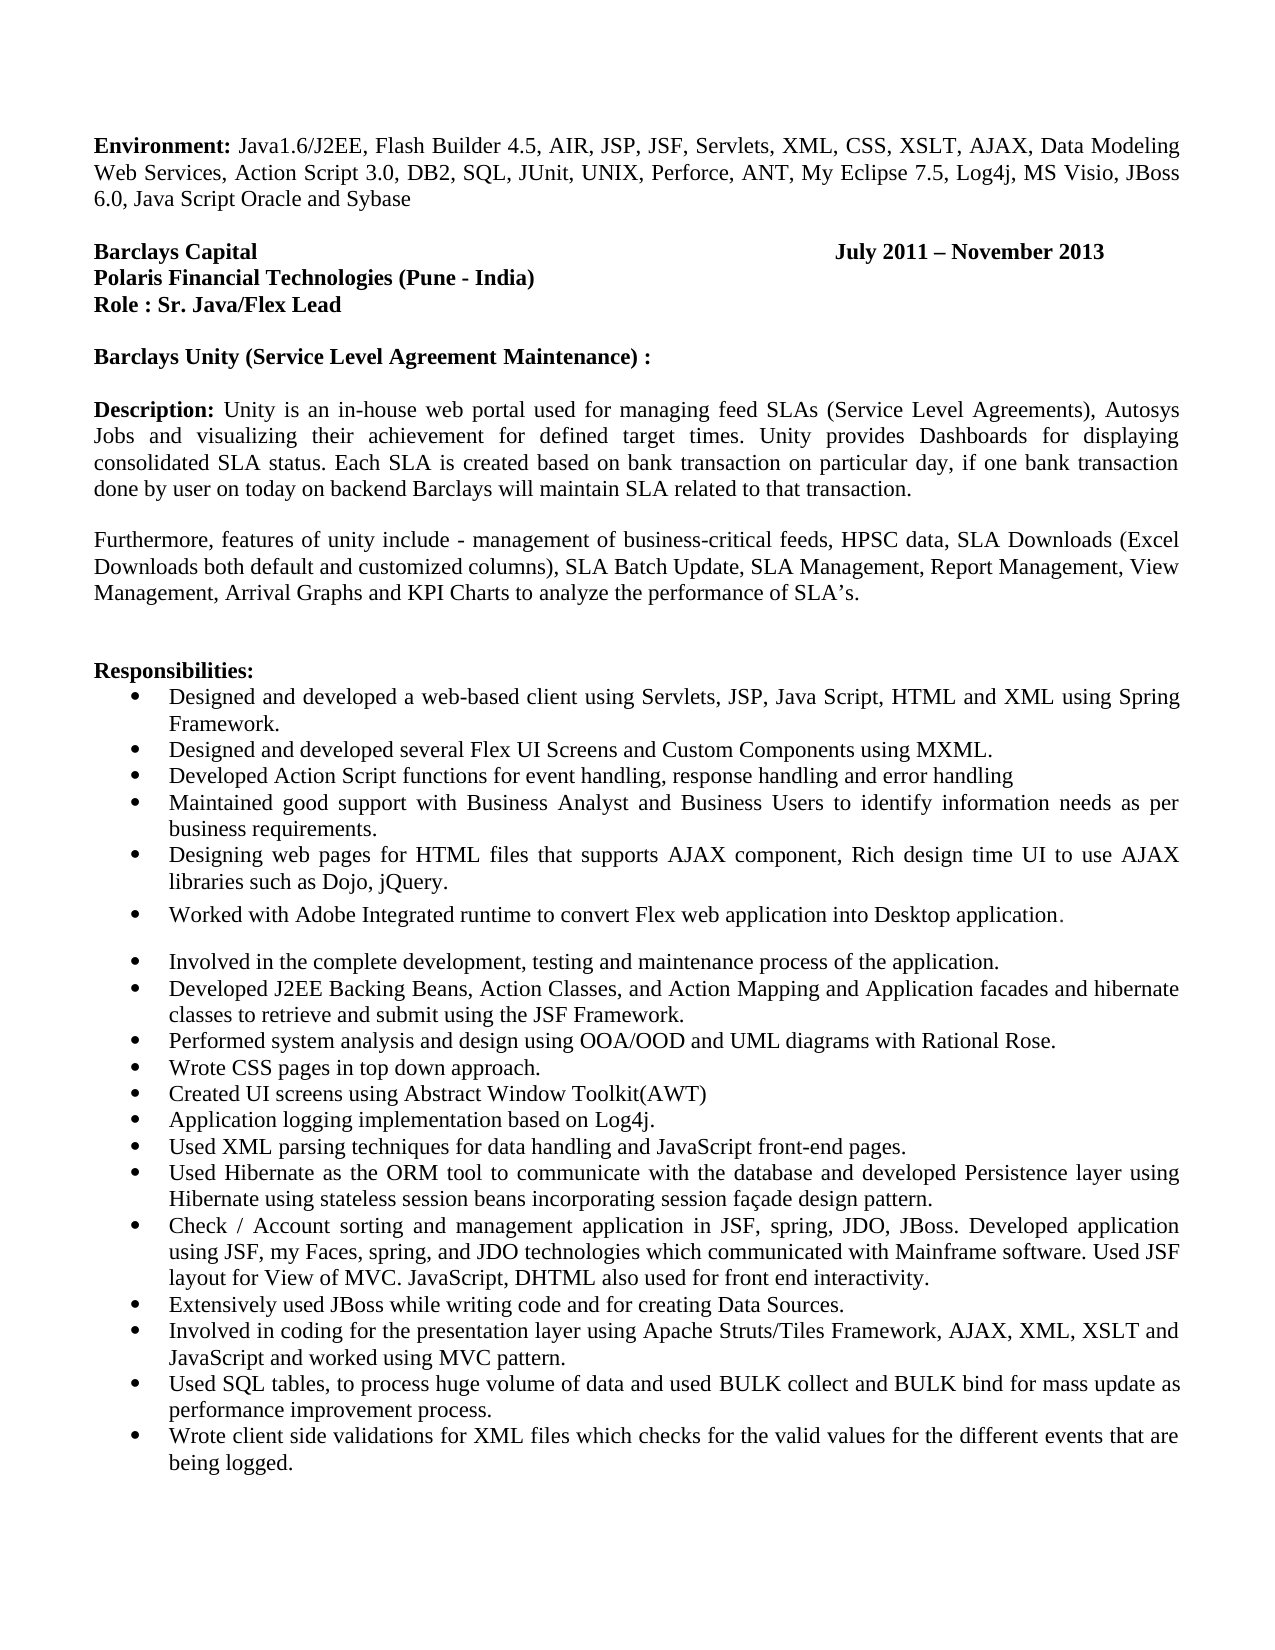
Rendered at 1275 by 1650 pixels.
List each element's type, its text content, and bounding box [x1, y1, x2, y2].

list Worked with Adobe Integrated runtime to convert Flex web application into Desktop application. [131, 894, 1181, 927]
list Wrote client side validations for XML files which checks for the valid values for the different events that are being logged. [131, 1423, 1181, 1475]
list Performed system analysis and design using OOA/OOD and UML diagrams with Rational Rose. [131, 1027, 1181, 1054]
list Used Hibernate as the ORM tool to communicate with the database and developed Persistence layer using Hibernate using stateless session beans incorporating session façade design pattern. [131, 1159, 1181, 1212]
list Involved in the complete development, testing and maintenance process of the application. [131, 948, 1181, 974]
list Involved in coding for the presentation layer using Apache Struts/Tiles Framework, AJAX, XML, XSLT and JavaScript and worked using MVC pattern. [131, 1317, 1181, 1370]
list Designed and developed several Flex UI Screens and Custom Components using MXML. [131, 736, 1181, 762]
text Responsibilities: [94, 657, 1181, 683]
text Role : Sr. Java/Flex Lead [94, 291, 1181, 317]
list Designing web pages for HTML files that supports AJAX component, Rich design time UI to use AJAX libraries such as Dojo, jQuery. [131, 841, 1181, 894]
list Maintained good support with Business Analyst and Business Users to identify information needs as per business requirements. [131, 789, 1181, 841]
list Developed Action Script functions for event handling, response handling and error handling [131, 762, 1181, 789]
list Extensively used JBoss while writing code and for creating Data Sources. [131, 1291, 1181, 1317]
list Designed and developed a web-based client using Servlets, JSP, Java Script, HTML and XML using Spring Framework. [131, 683, 1181, 736]
text Environment: Java1.6/J2EE, Flash Builder 4.5, AIR, JSP, JSF, Servlets, XML, CSS, XSLT, AJAX, Data Modeling Web Services, Action Script 3.0, DB2, SQL, JUnit, UNIX, Perforce, ANT, My Eclipse 7.5, Log4j, MS Visio, JBoss 6.0, Java Script Oracle and Sybase [94, 132, 1181, 212]
list Developed J2EE Backing Beans, Action Classes, and Action Mapping and Application facades and hibernate classes to retrieve and submit using the JSF Framework. [131, 974, 1181, 1027]
list Used SQL tables, to process huge volume of data and used BULK collect and BULK bind for mass update as performance improvement process. [131, 1370, 1181, 1423]
list Used XML parsing techniques for data handling and JavaScript front-end pages. [131, 1133, 1181, 1159]
list Wrote CSS pages in top down approach. [131, 1054, 1181, 1080]
text Barclays Capital July 2011 – November 2013 [94, 238, 1181, 264]
list Application logging implementation based on Log4j. [131, 1106, 1181, 1133]
list Created UI screens using Abstract Window Toolkit(AWT) [131, 1080, 1181, 1106]
text Furthermore, features of unity include - management of business-critical feeds, HPSC data, SLA Downloads (Excel Downloads both default and customized columns), SLA Batch Update, SLA Management, Report Management, View Management, Arrival Graphs and KPI Charts to analyze the performance of SLA’s. [94, 526, 1181, 606]
text Polaris Financial Technologies (Pune - India) [94, 264, 1181, 291]
text Description: Unity is an in-house web portal used for managing feed SLAs (Service Level Agreements), Autosys Jobs and visualizing their achievement for defined target times. Unity provides Dashboards for displaying consolidated SLA status. Each SLA is created based on bank transaction on particular day, if one bank transaction done by user on today on backend Barclays will maintain SLA related to that transaction. [94, 396, 1181, 501]
text Barclays Unity (Service Level Agreement Maintenance) : [94, 343, 1181, 370]
list Check / Account sorting and management application in JSF, spring, JDO, JBoss. Developed application using JSF, my Faces, spring, and JDO technologies which communicated with Mainframe software. Used JSF layout for View of MVC. JavaScript, DHTML also used for front end interactivity. [131, 1212, 1181, 1291]
